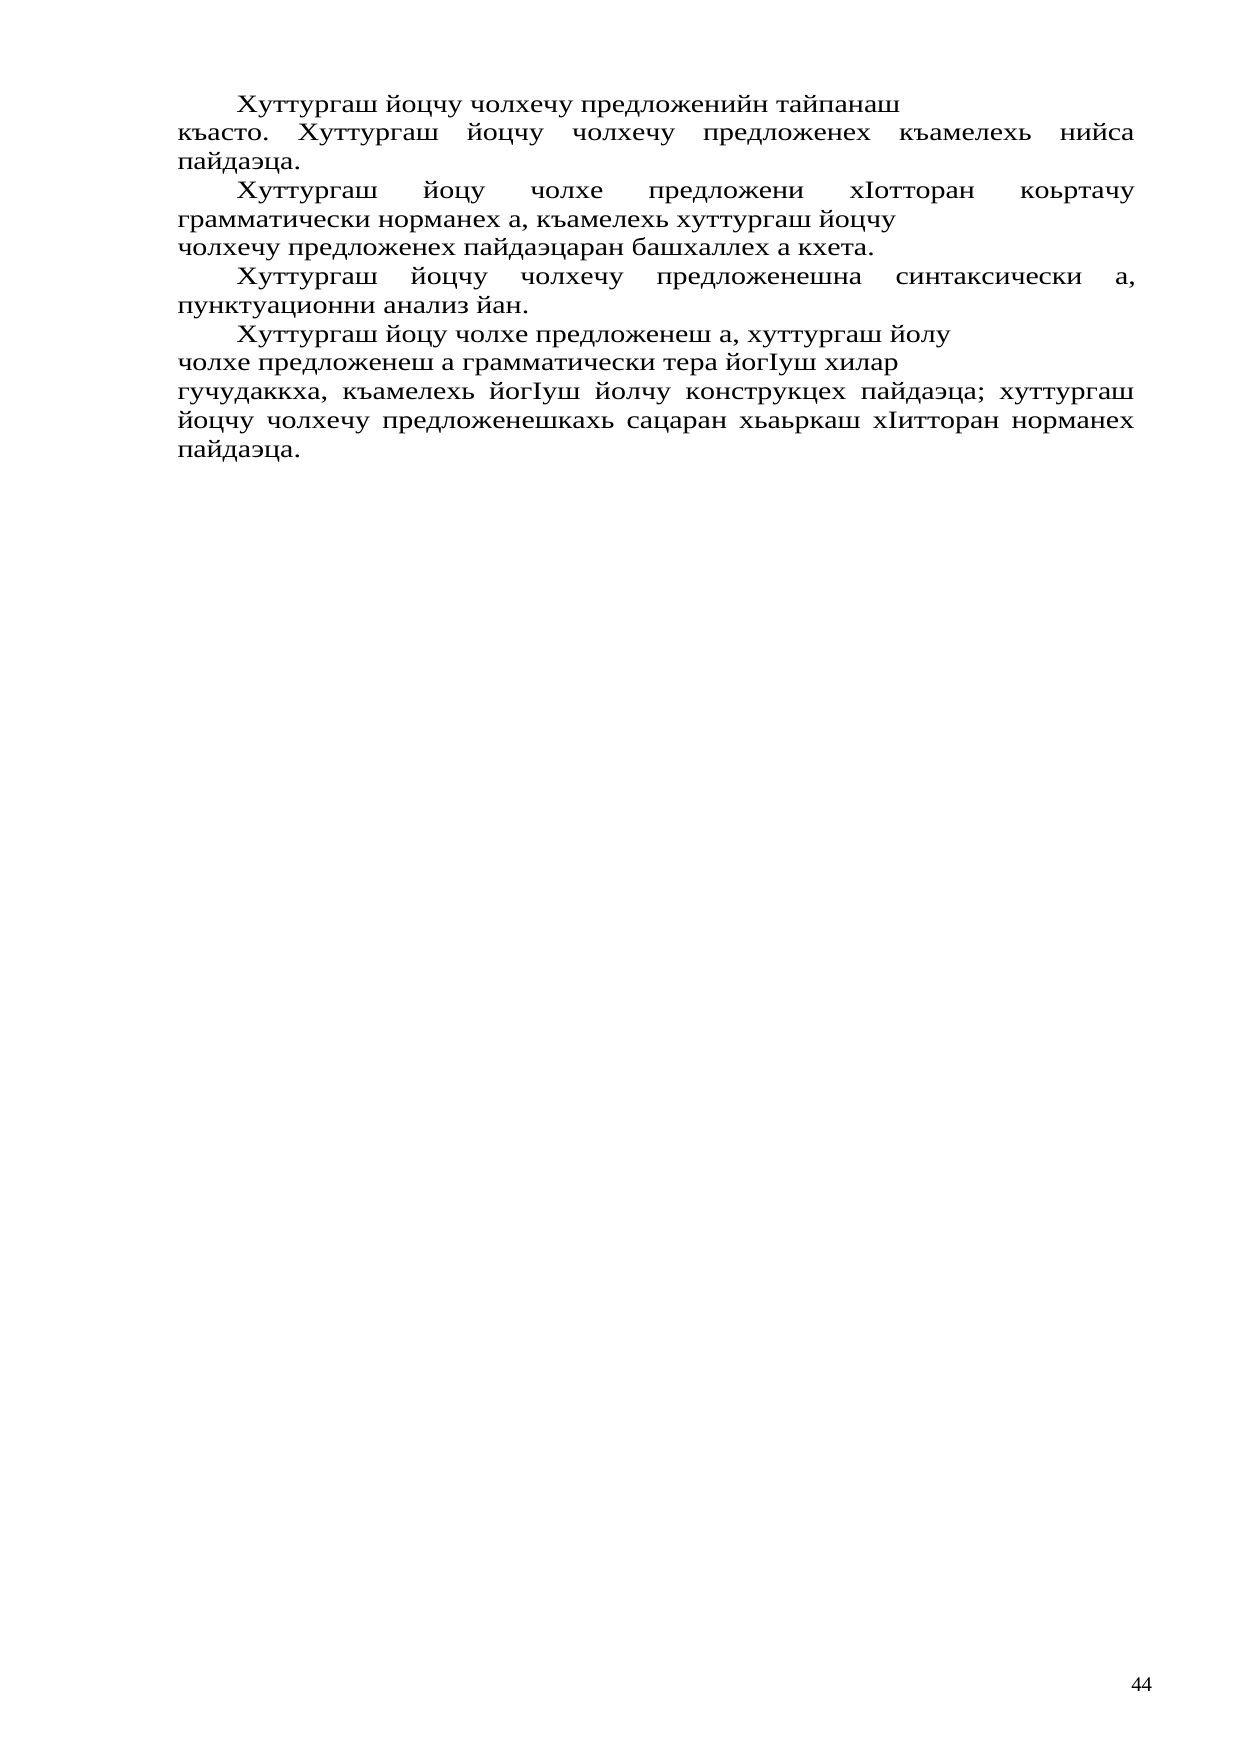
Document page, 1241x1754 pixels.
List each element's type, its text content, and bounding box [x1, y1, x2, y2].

text Хуттургаш йоцчу чолхечу предложенешна синтаксически а, пунктуационни анализ йан. [177, 261, 1136, 319]
text чолхе предложенеш а грамматически тера йогӀуш хилар [177, 347, 1136, 376]
text гучудаккха, къамелехь йогӀуш йолчу конструкцех пайдаэца; хуттургаш йоцчу чолхечу предложенешкахь сацаран хьаьркаш хӀитторан норманех пайдаэца. [177, 376, 1136, 462]
text Хуттургаш йоцу чолхе предложени хӀотторан коьртачу грамматически норманех а, къамелехь хуттургаш йоцчу [177, 175, 1136, 232]
text къасто. Хуттургаш йоцчу чолхечу предложенех къамелехь нийса пайдаэца. [177, 117, 1136, 175]
text чолхечу предложенех пайдаэцаран башхаллех а кхета. [177, 232, 1136, 261]
text Хуттургаш йоцу чолхе предложенеш а, хуттургаш йолу [177, 319, 1136, 347]
text Хуттургаш йоцчу чолхечу предложенийн тайпанаш [177, 89, 1136, 117]
